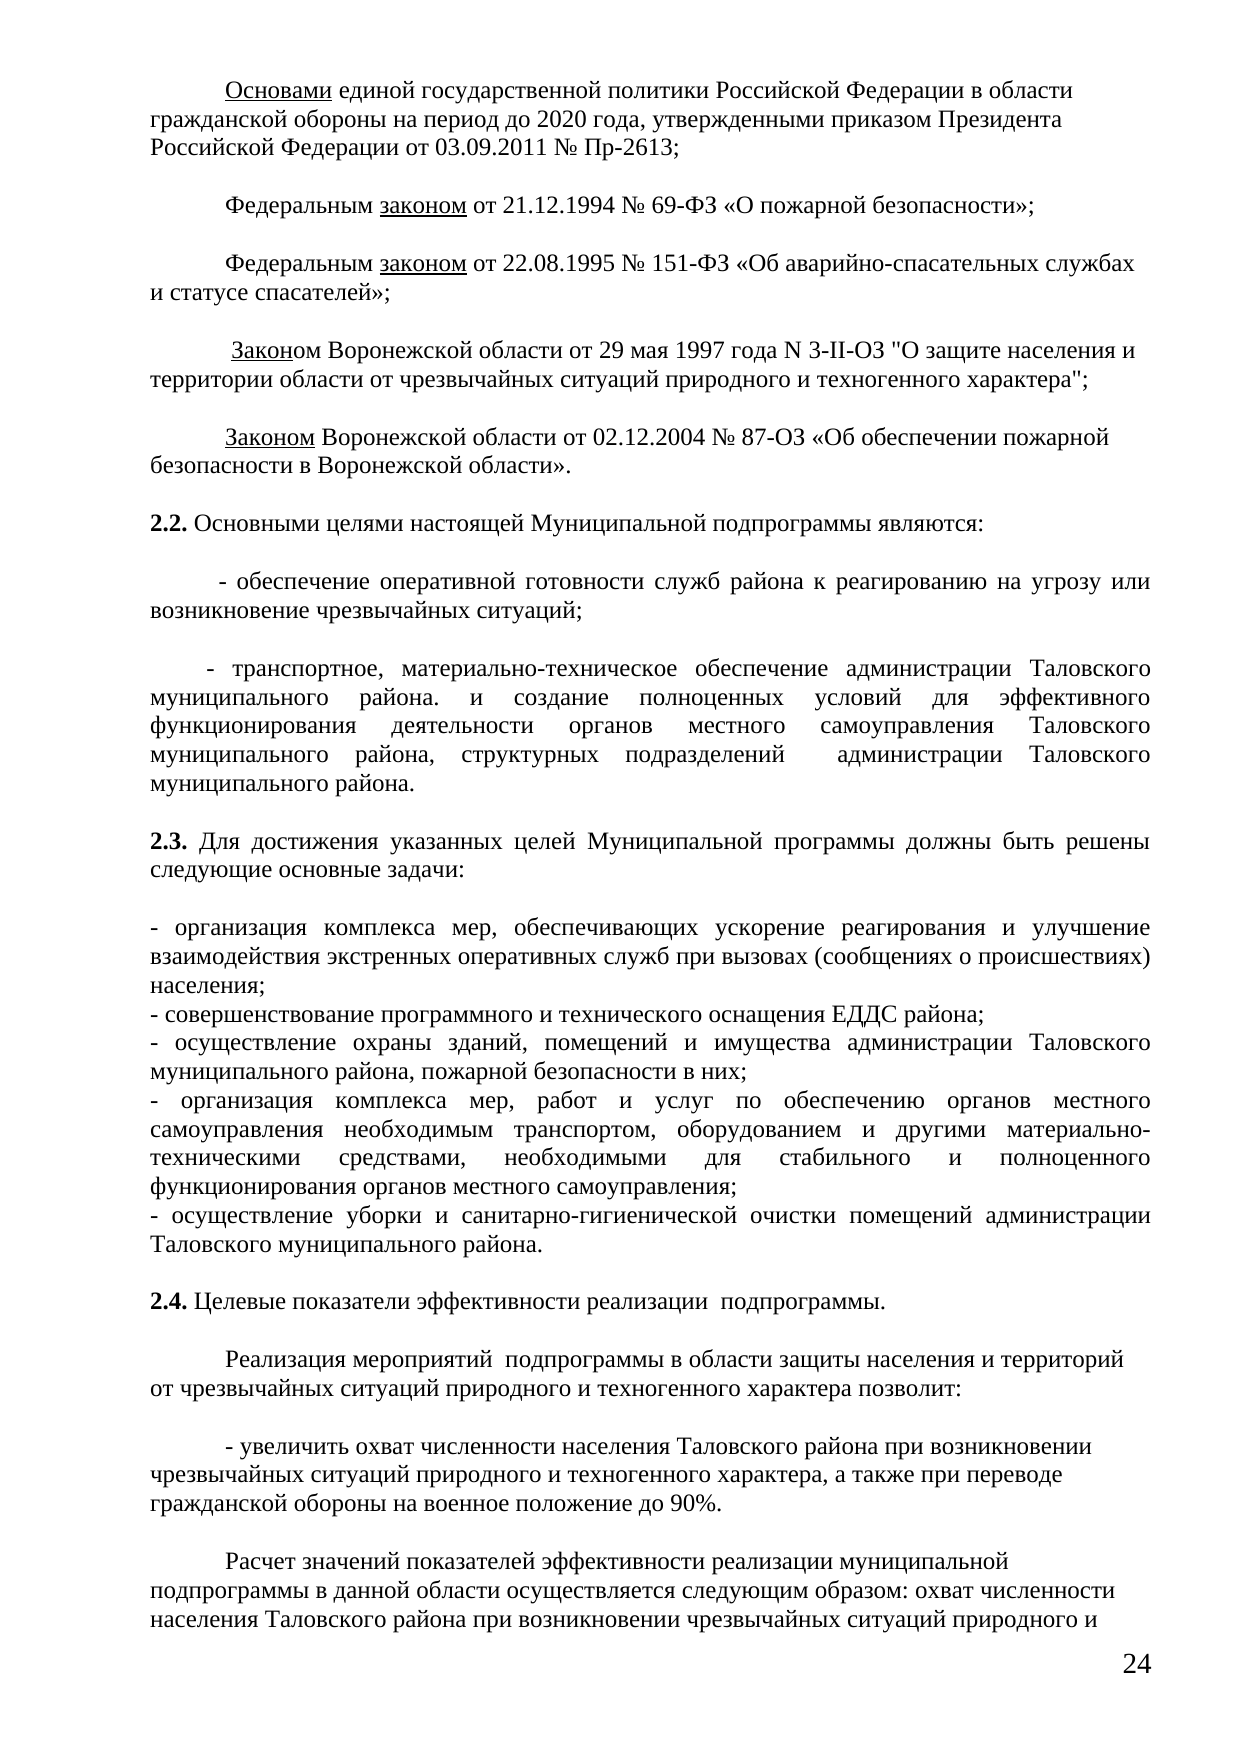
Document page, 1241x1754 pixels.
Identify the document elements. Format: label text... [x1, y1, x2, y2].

text Законом Воронежской области от 29 мая 1997 года N 3-II-ОЗ "О защите населения и территории области от чрезвычайных ситуаций природного и техногенного характера"; [150, 335, 1152, 392]
text - организация комплекса мер, работ и услуг по обеспечению органов местного самоуправления необходимым транспортом, оборудованием и другими материально-техническими средствами, необходимыми для стабильного и полноценного функционирования органов местного самоуправления; [150, 1085, 1152, 1200]
text - увеличить охват численности населения Таловского района при возникновении чрезвычайных ситуаций природного и техногенного характера, а также при переводе гражданской обороны на военное положение до 90%. [150, 1431, 1152, 1517]
text - осуществление охраны зданий, помещений и имущества администрации Таловского муниципального района, пожарной безопасности в них; [150, 1027, 1152, 1085]
text Реализация мероприятий подпрограммы в области защиты населения и территорий от чрезвычайных ситуаций природного и техногенного характера позволит: [150, 1344, 1152, 1402]
text Законом Воронежской области от 02.12.2004 № 87-ОЗ «Об обеспечении пожарной безопасности в Воронежской области». [150, 422, 1152, 479]
text Федеральным законом от 22.08.1995 № 151-ФЗ «Об аварийно-спасательных службах и статусе спасателей»; [150, 248, 1152, 306]
text 2.4. Целевые показатели эффективности реализации подпрограммы. [150, 1286, 1152, 1315]
text - транспортное, материально-техническое обеспечение администрации Таловского муниципального района. и создание полноценных условий для эффективного функционирования деятельности органов местного самоуправления Таловского муниципального района, структурных подразделений администрации Таловского муниципального района. [150, 653, 1152, 797]
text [150, 1546, 1152, 1632]
text - совершенствование программного и технического оснащения ЕДДС района; [150, 999, 1152, 1027]
text - осуществление уборки и санитарно-гигиенической очистки помещений администрации Таловского муниципального района. [150, 1200, 1152, 1257]
text Основами единой государственной политики Российской Федерации в области гражданской обороны на период до 2020 года, утвержденными приказом Президента Российской Федерации от 03.09.2011 № Пр-2613; [150, 75, 1152, 161]
text Федеральным законом от 21.12.1994 № 69-ФЗ «О пожарной безопасности»; [150, 190, 1152, 219]
text - обеспечение оперативной готовности служб района к реагированию на угрозу или возникновение чрезвычайных ситуаций; [150, 566, 1152, 624]
text - организация комплекса мер, обеспечивающих ускорение реагирования и улучшение взаимодействия экстренных оперативных служб при вызовах (сообщениях о происшествиях) населения; [150, 912, 1152, 999]
text 2.2. Основными целями настоящей Муниципальной подпрограммы являются: [150, 508, 1152, 537]
text 2.3. Для достижения указанных целей Муниципальной программы должны быть решены следующие основные задачи: [150, 826, 1152, 883]
